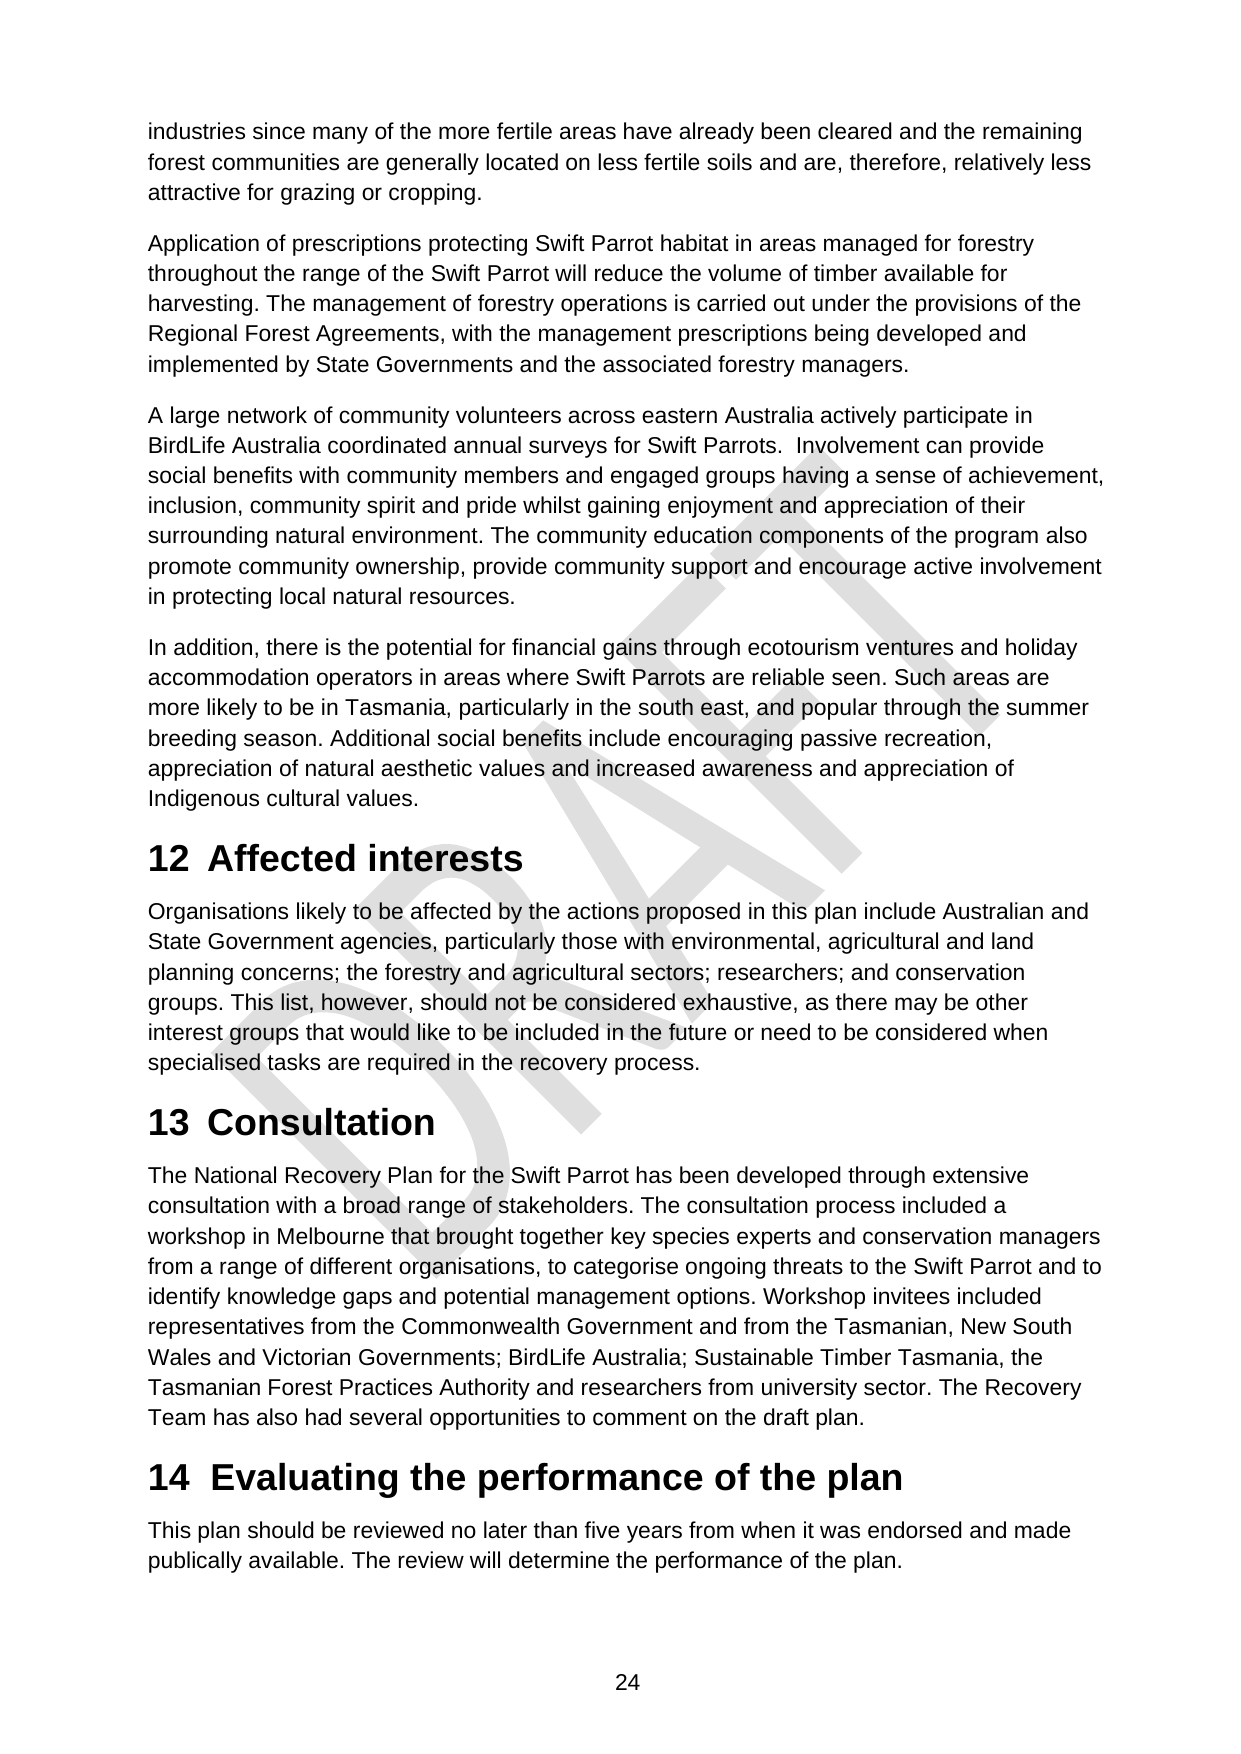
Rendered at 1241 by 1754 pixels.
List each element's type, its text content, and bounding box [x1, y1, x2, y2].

text Organisations likely to be affected by the actions proposed in this plan include Australian and State Government agencies, particularly those with environmental, agricultural and land planning concerns; the forestry and agricultural sectors; researchers; and conservation groups. This list, however, should not be considered exhaustive, as there may be other interest groups that would like to be included in the future or need to be considered when specialised tasks are required in the recovery process. [148, 898, 1107, 1076]
text Application of prescriptions protecting Swift Parrot habitat in areas managed for forestry throughout the range of the Swift Parrot will reduce the volume of timber available for harvesting. The management of forestry operations is carried out under the provisions of the Regional Forest Agreements, with the management prescriptions being developed and implemented by State Governments and the associated forestry managers. [148, 230, 1107, 377]
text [148, 118, 1107, 205]
subtitle 14 Evaluating the performance of the plan [148, 1455, 1107, 1498]
text A large network of community volunteers across eastern Australia actively participate in BirdLife Australia coordinated annual surveys for Swift Parrots. Involvement can provide social benefits with community members and engaged groups having a sense of achievement, inclusion, community spirit and pride whilst gaining enjoyment and appreciation of their surrounding natural environment. The community education components of the program also promote community ownership, provide community support and encourage active involvement in protecting local natural resources. [148, 402, 1107, 609]
text This plan should be reviewed no later than five years from when it was endorsed and made publically available. The review will determine the performance of the plan. [148, 1517, 1107, 1574]
subtitle 12 Affected interests [148, 836, 1107, 879]
text The National Recovery Plan for the Swift Parrot has been developed through extensive consultation with a broad range of stakeholders. The consultation process included a workshop in Melbourne that brought together key species experts and conservation managers from a range of different organisations, to categorise ongoing threats to the Swift Parrot and to identify knowledge gaps and potential management options. Workshop invitees included representatives from the Commonwealth Government and from the Tasmanian, New South Wales and Victorian Governments; BirdLife Australia; Sustainable Timber Tasmania, the Tasmanian Forest Practices Authority and researchers from university sector. The Recovery Team has also had several opportunities to comment on the draft plan. [148, 1162, 1107, 1430]
subtitle 13 Consultation [148, 1100, 1107, 1143]
text In addition, there is the potential for financial gains through ecotourism ventures and holiday accommodation operators in areas where Swift Parrots are reliable seen. Such areas are more likely to be in Tasmania, particularly in the south east, and popular through the summer breeding season. Additional social benefits include encouraging passive recreation, appreciation of natural aesthetic values and increased awareness and appreciation of Indigenous cultural values. [148, 634, 1107, 811]
